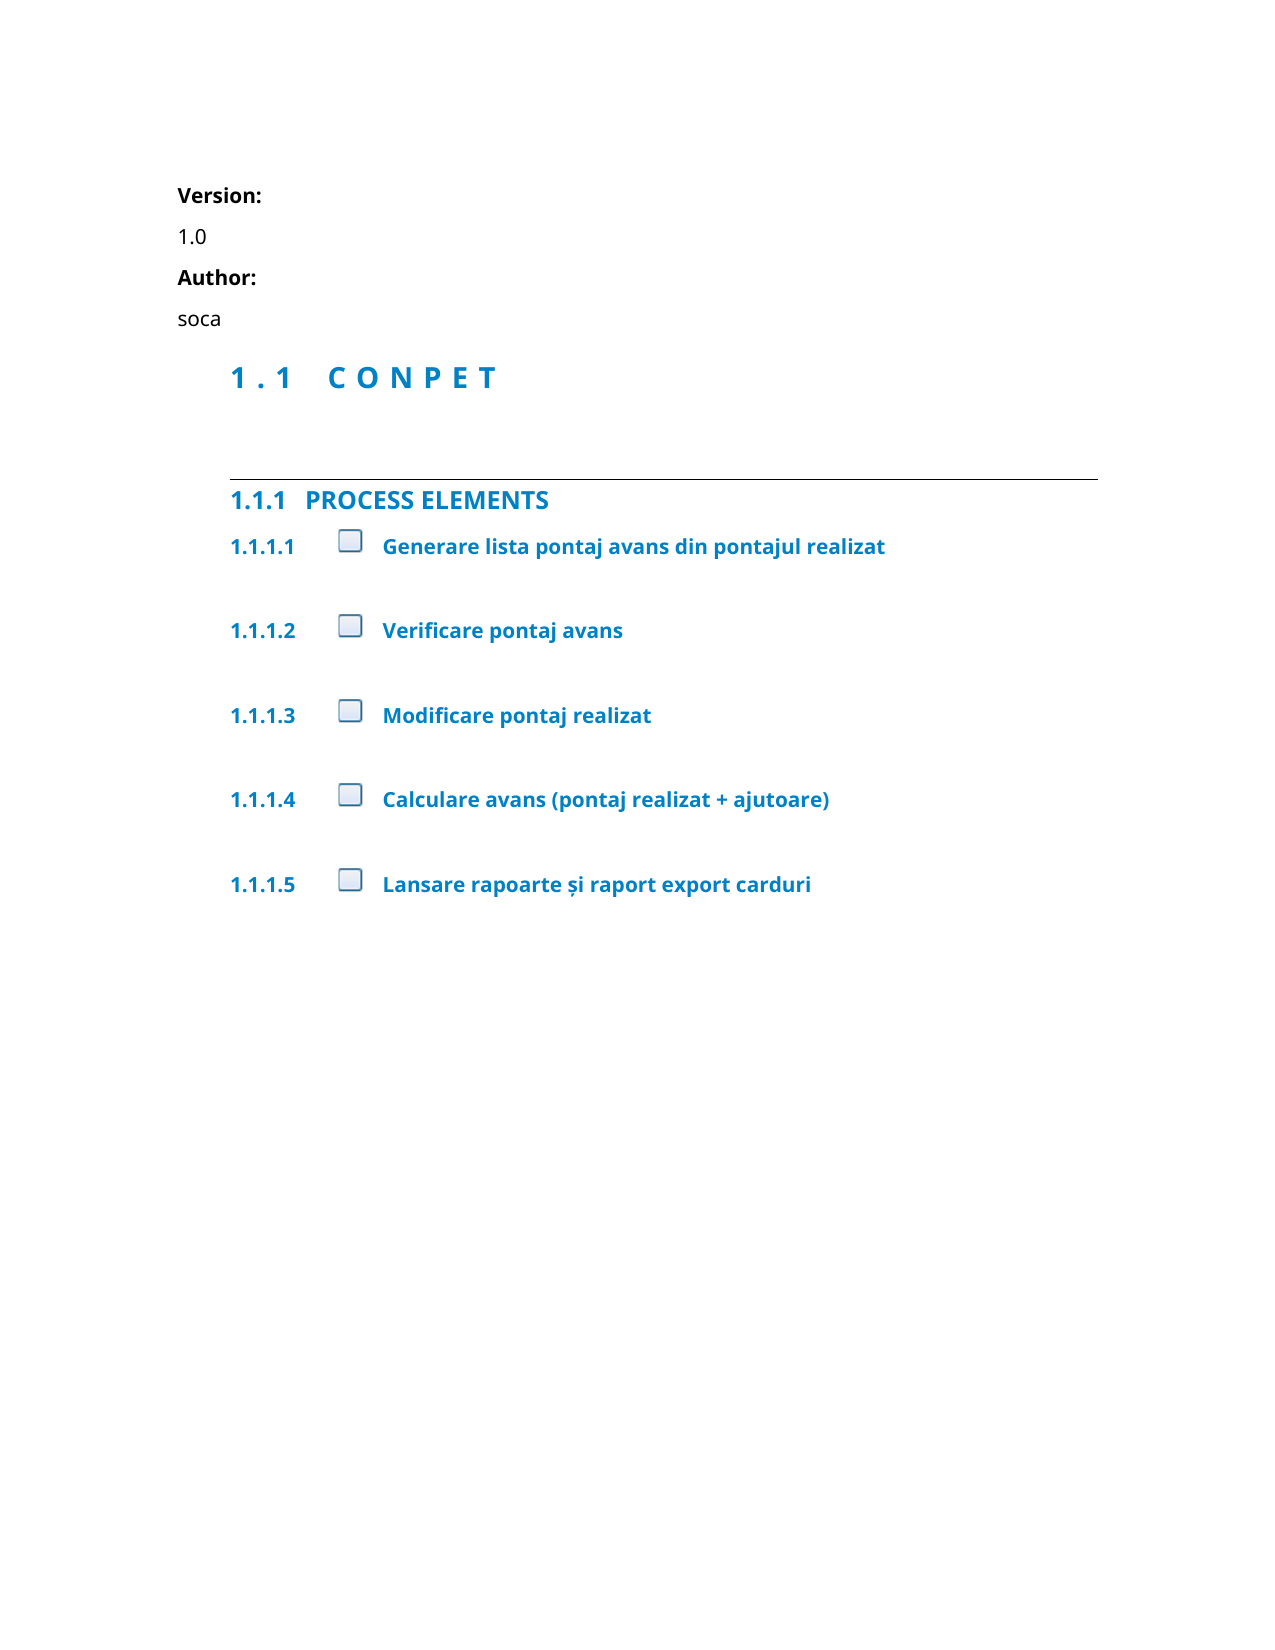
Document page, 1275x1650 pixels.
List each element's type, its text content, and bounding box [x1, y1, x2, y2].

subtitle Process Elements [230, 480, 1098, 517]
text soca [177, 304, 1098, 332]
picture [338, 529, 364, 554]
subtitle Conpet [230, 357, 1098, 397]
text Version: [177, 181, 1098, 209]
picture [338, 613, 364, 639]
text Author: [177, 263, 1098, 291]
subtitle Verificare pontaj avans [230, 614, 1098, 645]
picture [338, 782, 364, 808]
picture [338, 867, 364, 893]
subtitle Lansare rapoarte și raport export carduri [230, 867, 1098, 898]
picture [338, 698, 364, 724]
text 1.0 [177, 222, 1098, 250]
subtitle Generare lista pontaj avans din pontajul realizat [230, 529, 1098, 560]
subtitle Calculare avans (pontaj realizat + ajutoare) [230, 783, 1098, 814]
subtitle Modificare pontaj realizat [230, 698, 1098, 729]
